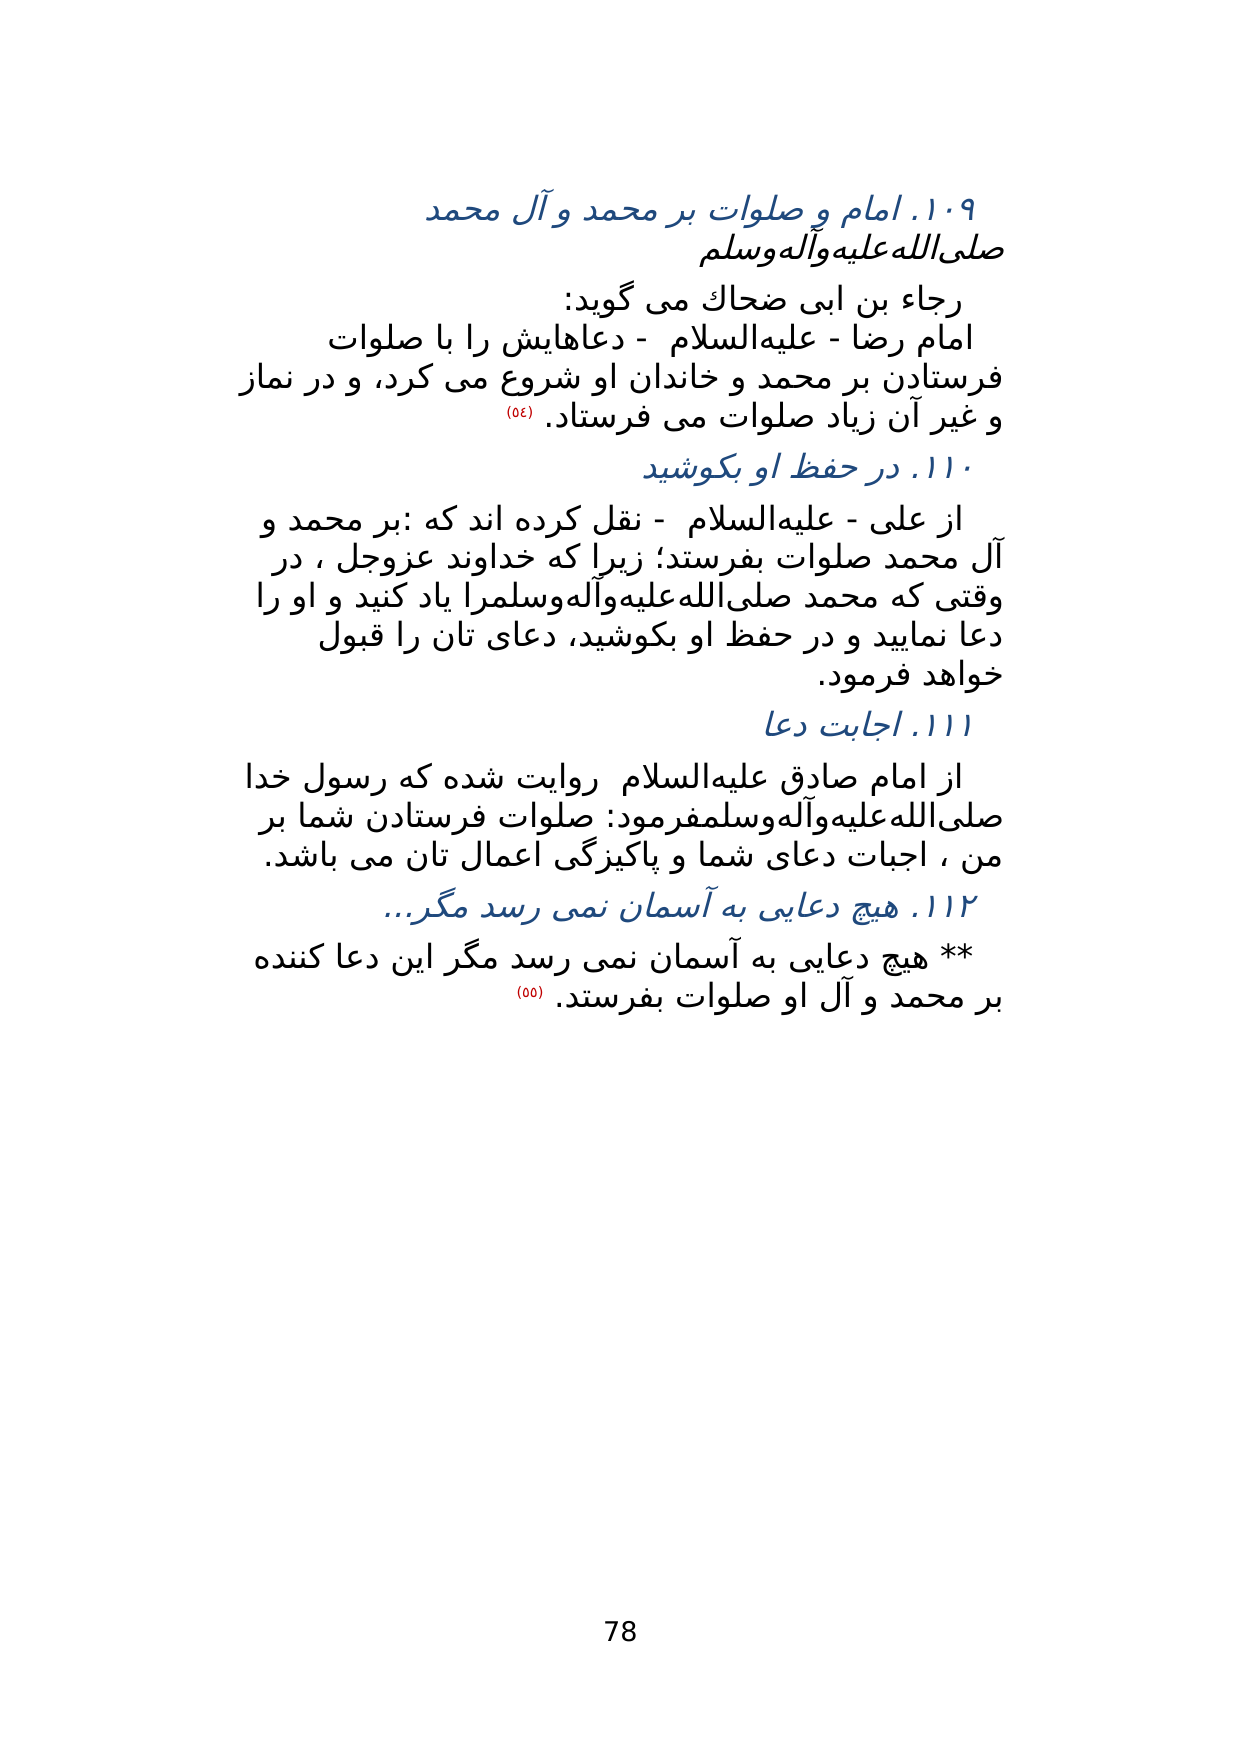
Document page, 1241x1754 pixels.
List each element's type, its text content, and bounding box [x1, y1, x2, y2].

text از امام صادق عليه‌السلام روايت شده كه رسول خدا صلى‌الله‌عليه‌وآله‌وسلمفرمود: صلوات فرستادن شما بر من ، اجبات دعاى شما و پاكيزگى اعمال تان مى باشد. [236, 757, 1004, 874]
text رجاء بن ابى ضحاك مى گويد: [236, 280, 1004, 319]
text ** هيچ دعايى به آسمان نمى رسد مگر اين دعا كننده بر محمد و آل او صلوات بفرستد. (٥٥) [236, 938, 1004, 1015]
subtitle ١٠٩. امام و صلوات بر محمد و آل محمد صلى‌الله‌عليه‌وآله‌وسلم [236, 190, 1004, 267]
subtitle ١١٠. در حفظ او بكوشيد [236, 448, 1004, 487]
text از على - عليه‌السلام - نقل كرده اند كه :بر محمد و آل محمد صلوات بفرستد؛ زيرا كه خداوند عزوجل ، در وقتى كه محمد صلى‌الله‌عليه‌وآله‌وسلمرا ياد كنيد و او را دعا نماييد و در حفظ او بكوشيد، دعاى تان را قبول خواهد فرمود. [236, 499, 1004, 693]
subtitle ١١٢. هيچ دعايى به آسمان نمى رسد مگر... [236, 886, 1004, 925]
text امام رضا - عليه‌السلام - دعاهايش را با صلوات فرستادن بر محمد و خاندان او شروع مى كرد، و در نماز و غير آن زياد صلوات مى فرستاد. (٥٤) [236, 319, 1004, 435]
subtitle ١١١. اجابت دعا [236, 706, 1004, 745]
